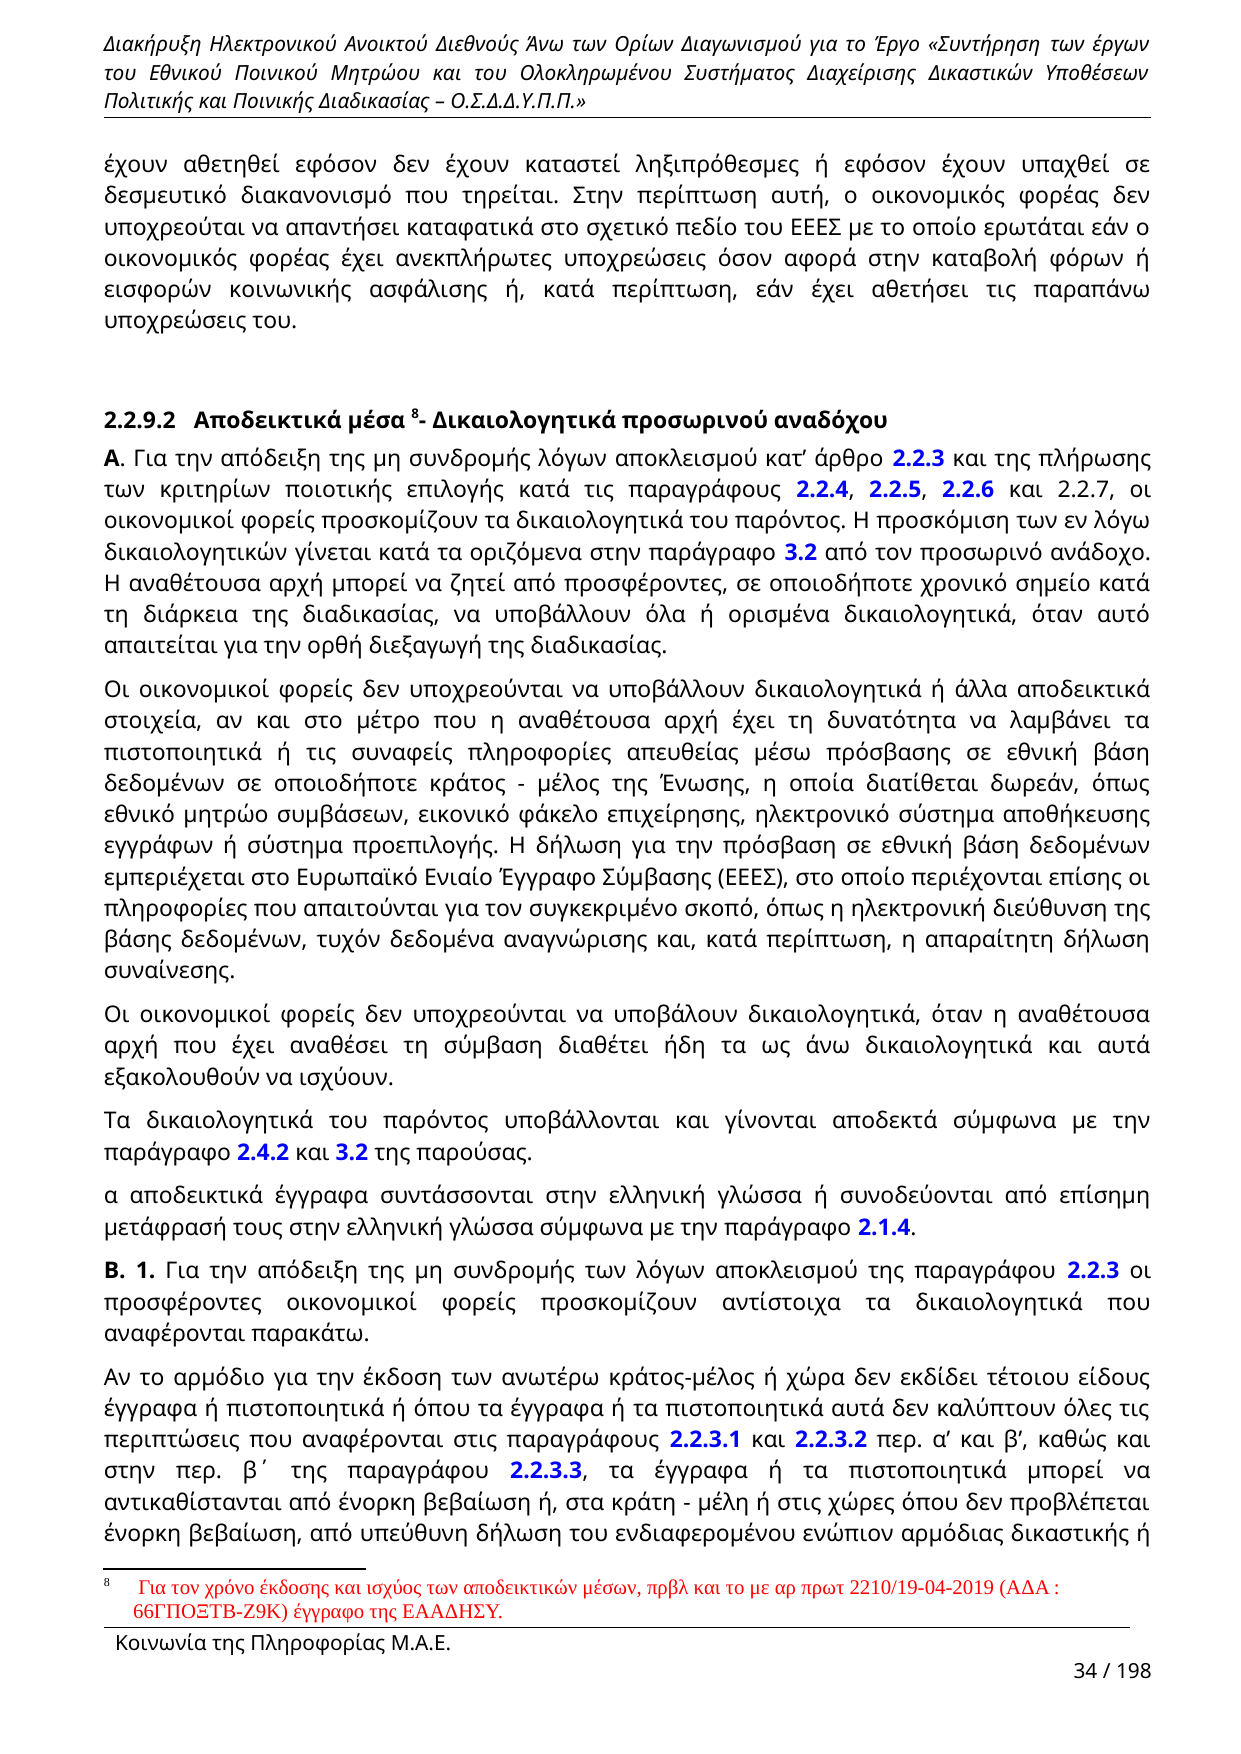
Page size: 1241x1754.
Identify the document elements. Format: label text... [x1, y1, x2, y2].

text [103, 148, 1151, 335]
text Οι οικονομικοί φορείς δεν υποχρεούνται να υποβάλλουν δικαιολογητικά ή άλλα αποδεικτικά στοιχεία, αν και στο μέτρο που η αναθέτουσα αρχή έχει τη δυνατότητα να λαμβάνει τα πιστοποιητικά ή τις συναφείς πληροφορίες απευθείας μέσω πρόσβασης σε εθνική βάση δεδομένων σε οποιοδήποτε κράτος - μέλος της Ένωσης, η οποία διατίθεται δωρεάν, όπως εθνικό μητρώο συμβάσεων, εικονικό φάκελο επιχείρησης, ηλεκτρονικό σύστημα αποθήκευσης εγγράφων ή σύστημα προεπιλογής. Η δήλωση για την πρόσβαση σε εθνική βάση δεδομένων εμπεριέχεται στο Ευρωπαϊκό Ενιαίο Έγγραφο Σύμβασης (ΕΕΕΣ), στο οποίο περιέχονται επίσης οι πληροφορίες που απαιτούνται για τον συγκεκριμένο σκοπό, όπως η ηλεκτρονική διεύθυνση της βάσης δεδομένων, τυχόν δεδομένα αναγνώρισης και, κατά περίπτωση, η απαραίτητη δήλωση συναίνεσης. [103, 673, 1151, 985]
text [103, 1360, 1151, 1548]
text α αποδεικτικά έγγραφα συντάσσονται στην ελληνική γλώσσα ή συνοδεύονται από επίσημη μετάφρασή τους στην ελληνική γλώσσα σύμφωνα με την παράγραφο 2.1.4. [103, 1179, 1151, 1242]
text Οι οικονομικοί φορείς δεν υποχρεούνται να υποβάλουν δικαιολογητικά, όταν η αναθέτουσα αρχή που έχει αναθέσει τη σύμβαση διαθέτει ήδη τα ως άνω δικαιολογητικά και αυτά εξακολουθούν να ισχύουν. [103, 998, 1151, 1092]
text Τα δικαιολογητικά του παρόντος υποβάλλονται και γίνονται αποδεκτά σύμφωνα με την παράγραφο 2.4.2 και 3.2 της παρούσας. [103, 1104, 1151, 1167]
text Α. Για την απόδειξη της μη συνδρομής λόγων αποκλεισμού κατ’ άρθρο 2.2.3 και της πλήρωσης των κριτηρίων ποιοτικής επιλογής κατά τις παραγράφους 2.2.4, 2.2.5, 2.2.6 και 2.2.7, οι οικονομικοί φορείς προσκομίζουν τα δικαιολογητικά του παρόντος. Η προσκόμιση των εν λόγω δικαιολογητικών γίνεται κατά τα οριζόμενα στην παράγραφο 3.2 από τον προσωρινό ανάδοχο. Η αναθέτουσα αρχή μπορεί να ζητεί από προσφέροντες, σε οποιοδήποτε χρονικό σημείο κατά τη διάρκεια της διαδικασίας, να υποβάλλουν όλα ή ορισμένα δικαιολογητικά, όταν αυτό απαιτείται για την ορθή διεξαγωγή της διαδικασίας. [103, 442, 1151, 660]
text Β. 1. Για την απόδειξη της μη συνδρομής των λόγων αποκλεισμού της παραγράφου 2.2.3 οι προσφέροντες οικονομικοί φορείς προσκομίζουν αντίστοιχα τα δικαιολογητικά που αναφέρονται παρακάτω. [103, 1254, 1151, 1348]
subtitle Αποδεικτικά μέσα - Δικαιολογητικά προσωρινού αναδόχου [103, 404, 1151, 435]
